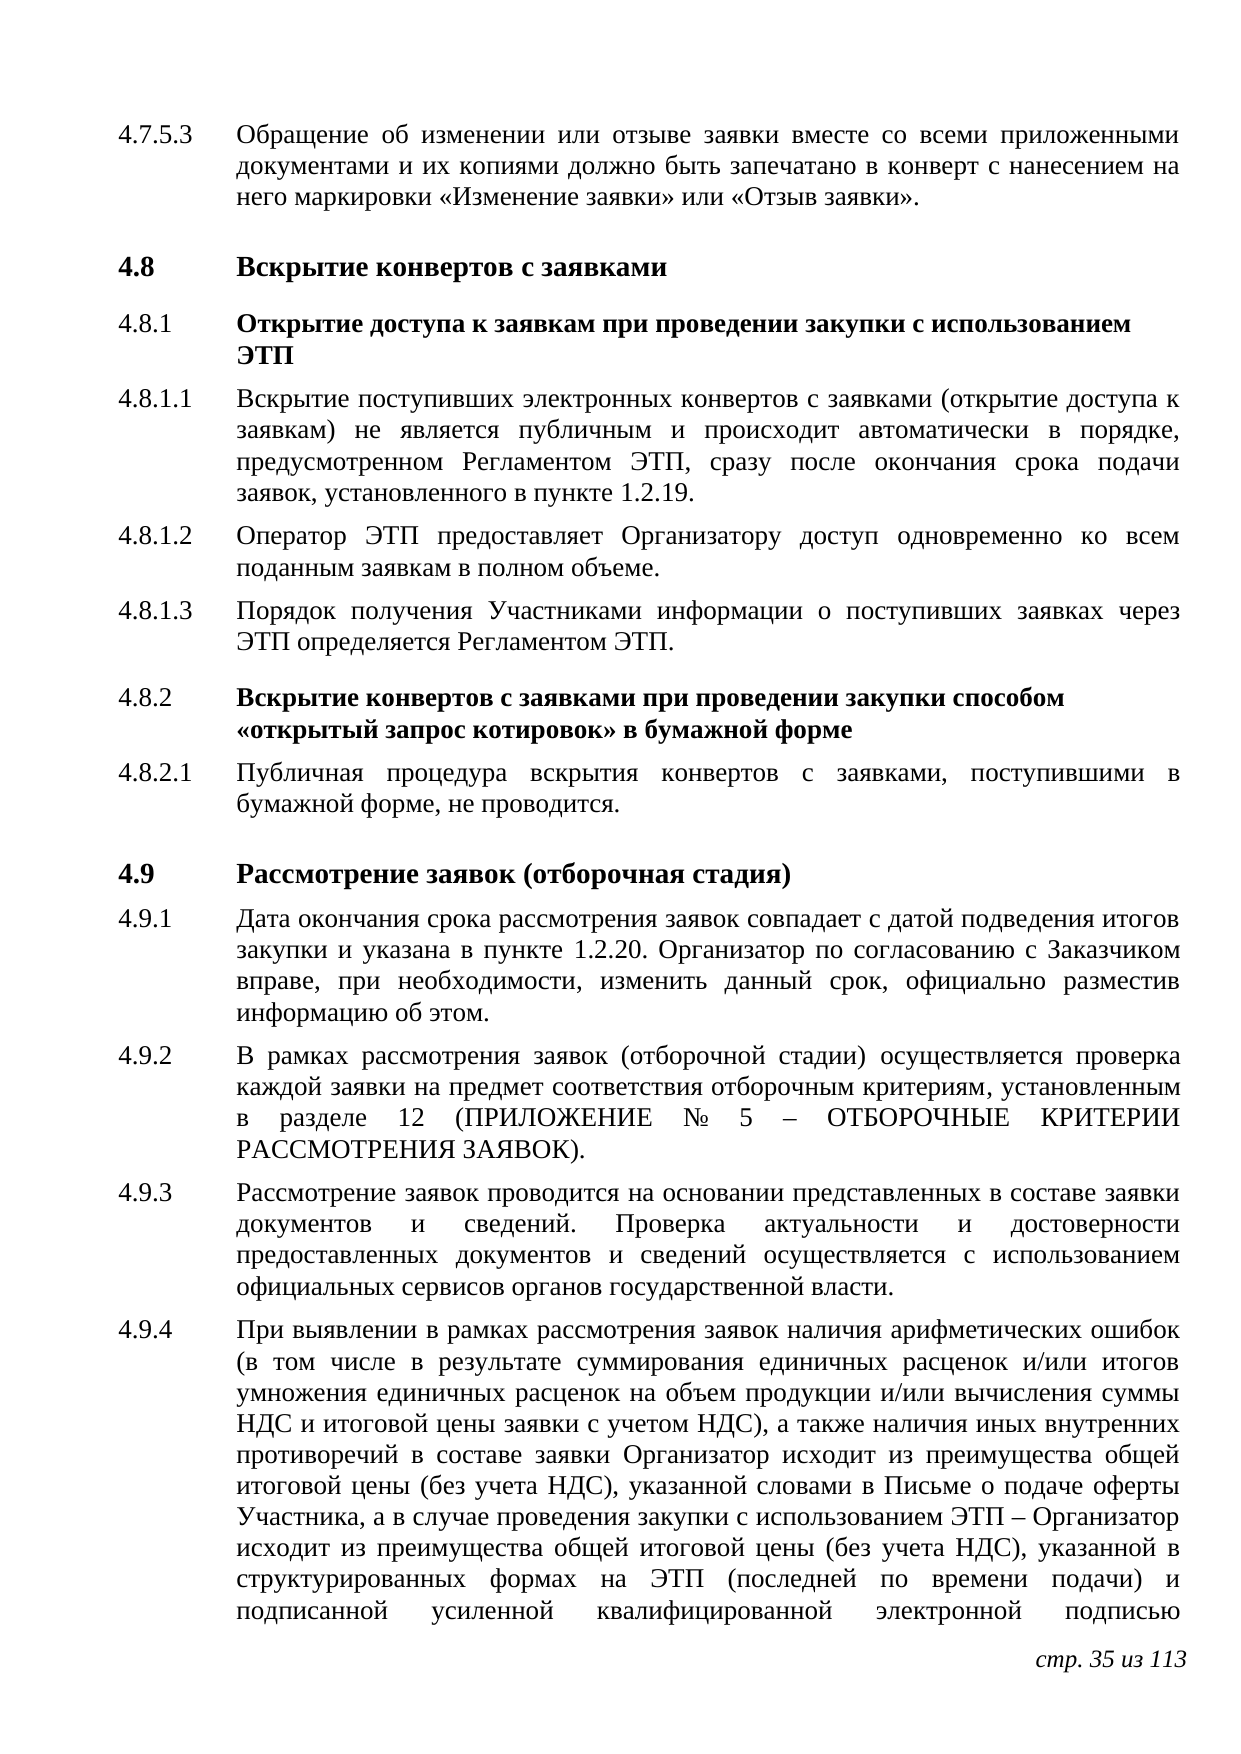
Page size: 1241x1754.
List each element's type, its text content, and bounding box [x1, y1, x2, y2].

list Порядок получения Участниками информации о поступивших заявках через ЭТП определяется Регламентом ЭТП. [118, 594, 1181, 657]
subtitle Рассмотрение заявок (отборочная стадия) [118, 856, 1181, 890]
text Обращение об изменении или отзыве заявки вместе со всеми приложенными документами и их копиями должно быть запечатано в конверт с нанесением на него маркировки «Изменение заявки» или «Отзыв заявки». [118, 118, 1181, 212]
text В рамках рассмотрения заявок (отборочной стадии) осуществляется проверка каждой заявки на предмет соответствия отборочным критериям, установленным в разделе 12 (ПРИЛОЖЕНИЕ № 5 – ОТБОРОЧНЫЕ КРИТЕРИИ РАССМОТРЕНИЯ ЗАЯВОК). [118, 1039, 1181, 1164]
text Публичная процедура вскрытия конвертов с заявками, поступившими в бумажной форме, не проводится. [118, 756, 1181, 819]
list Вскрытие поступивших электронных конвертов с заявками (открытие доступа к заявкам) не является публичным и происходит автоматически в порядке, предусмотренном Регламентом ЭТП, сразу после окончания срока подачи заявок, установленного в пункте 1.2.19. [118, 382, 1181, 507]
text Вскрытие конвертов с заявками при проведении закупки способом «открытый запрос котировок» в бумажной форме [118, 682, 1181, 744]
subtitle Вскрытие конвертов с заявками [118, 249, 1181, 283]
list Оператор ЭТП предоставляет Организатору доступ одновременно ко всем поданным заявкам в полном объеме. [118, 519, 1181, 582]
text Дата окончания срока рассмотрения заявок совпадает с датой подведения итогов закупки и указана в пункте 1.2.20. Организатор по согласованию с Заказчиком вправе, при необходимости, изменить данный срок, официально разместив информацию об этом. [118, 902, 1181, 1027]
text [118, 1313, 1181, 1625]
text Открытие доступа к заявкам при проведении закупки с использованием ЭТП [118, 308, 1181, 370]
text Рассмотрение заявок проводится на основании представленных в составе заявки документов и сведений. Проверка актуальности и достоверности предоставленных документов и сведений осуществляется с использованием официальных сервисов органов государственной власти. [118, 1176, 1181, 1301]
